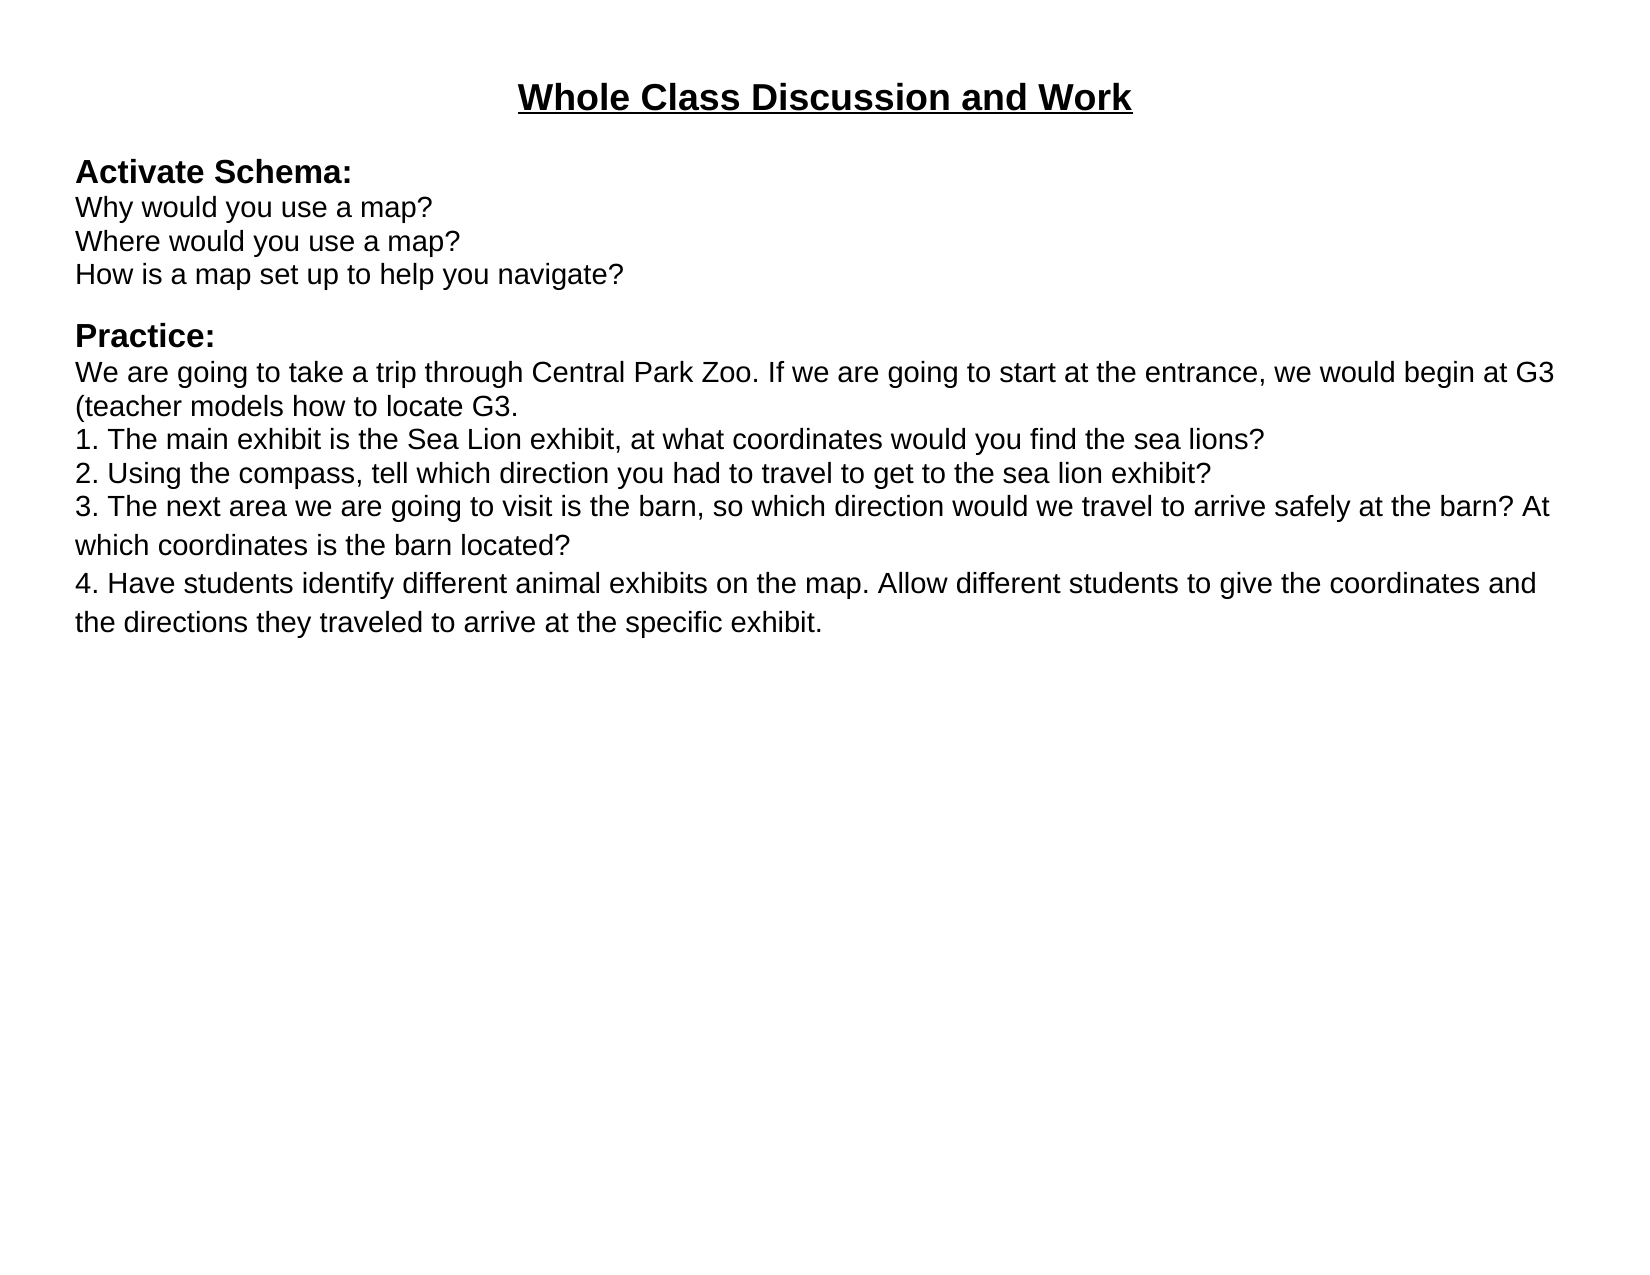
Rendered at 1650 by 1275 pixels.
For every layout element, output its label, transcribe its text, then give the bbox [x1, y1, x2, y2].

text Where would you use a map? [75, 224, 1575, 257]
text We are going to take a trip through Central Park Zoo. If we are going to start at the entrance, we would begin at G3 (teacher models how to locate G3. [75, 355, 1575, 422]
text Practice: [75, 317, 1575, 355]
text 3. The next area we are going to visit is the barn, so which direction would we travel to arrive safely at the barn? At which coordinates is the barn located? [75, 489, 1575, 561]
text How is a map set up to help you navigate? [75, 257, 1575, 291]
text Whole Class Discussion and Work [75, 75, 1575, 118]
text 4. Have students identify different animal exhibits on the map. Allow different students to give the coordinates and the directions they traveled to arrive at the specific exhibit. [75, 566, 1575, 638]
text Why would you use a map? [75, 190, 1575, 224]
text 2. Using the compass, tell which direction you had to travel to get to the sea lion exhibit? [75, 456, 1575, 489]
text Activate Schema: [75, 152, 1575, 190]
text 1. The main exhibit is the Sea Lion exhibit, at what coordinates would you find the sea lions? [75, 422, 1575, 456]
